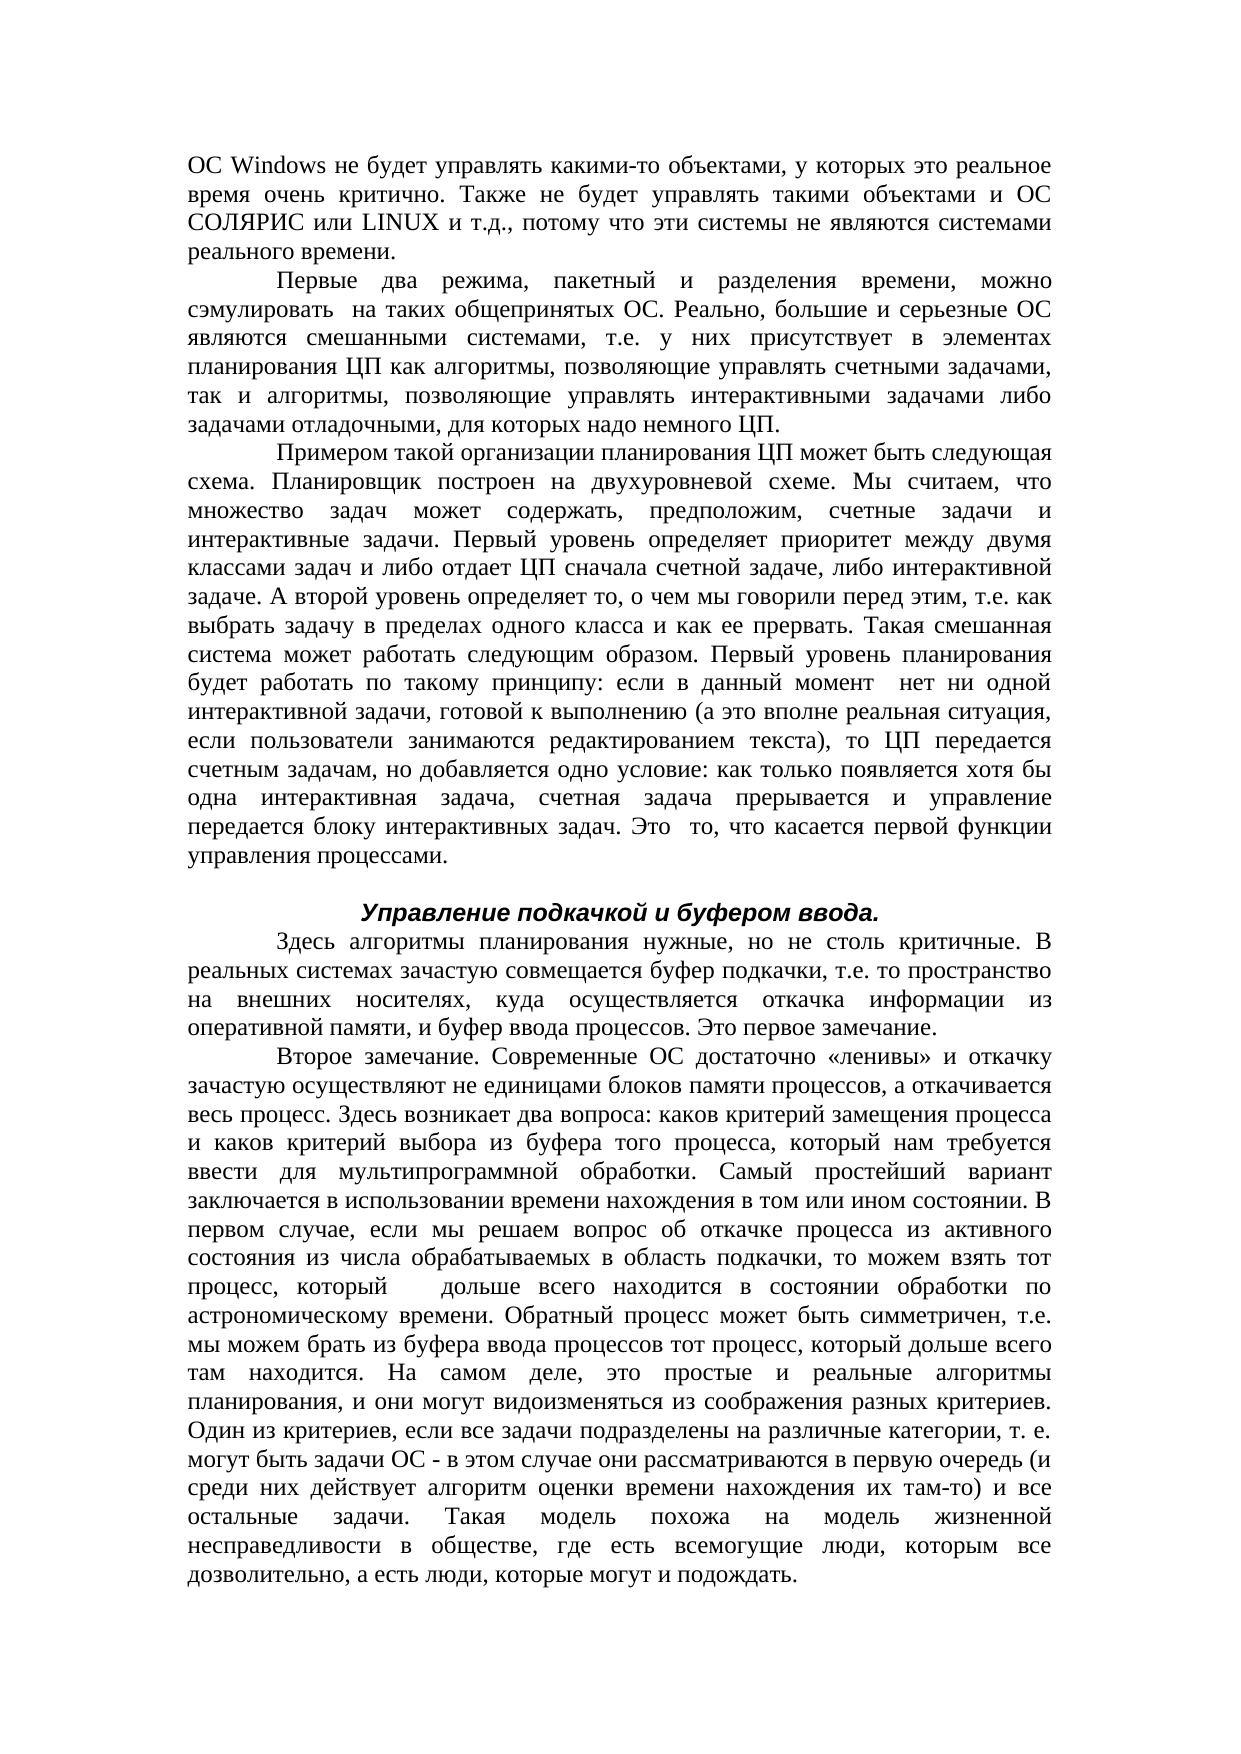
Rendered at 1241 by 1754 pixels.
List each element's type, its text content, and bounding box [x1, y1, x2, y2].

text Здесь алгоритмы планирования нужные, но не столь критичные. В реальных системах зачастую совмещается буфер подкачки, т.е. то пространство на внешних носителях, куда осуществляется откачка информации из оперативной памяти, и буфер ввода процессов. Это первое замечание. [187, 926, 1053, 1041]
text Первые два режима, пакетный и разделения времени, можно сэмулировать на таких общепринятых ОС. Реально, большие и серьезные ОС являются смешанными системами, т.е. у них присутствует в элементах планирования ЦП как алгоритмы, позволяющие управлять счетными задачами, так и алгоритмы, позволяющие управлять интерактивными задачами либо задачами отладочными, для которых надо немного ЦП. [187, 265, 1053, 437]
text Второе замечание. Современные ОС достаточно «ленивы» и откачку зачастую осуществляют не единицами блоков памяти процессов, а откачивается весь процесс. Здесь возникает два вопроса: каков критерий замещения процесса и каков критерий выбора из буфера того процесса, который нам требуется ввести для мультипрограммной обработки. Самый простейший вариант заключается в использовании времени нахождения в том или ином состоянии. В первом случае, если мы решаем вопрос об откачке процесса из активного состояния из числа обрабатываемых в область подкачки, то можем взять тот процесс, который дольше всего находится в состоянии обработки по астрономическому времени. Обратный процесс может быть симметричен, т.е. мы можем брать из буфера ввода процессов тот процесс, который дольше всего там находится. На самом деле, это простые и реальные алгоритмы планирования, и они могут видоизменяться из соображения разных критериев. Один из критериев, если все задачи подразделены на различные категории, т. е. могут быть задачи ОС - в этом случае они рассматриваются в первую очередь (и среди них действует алгоритм оценки времени нахождения их там-то) и все остальные задачи. Такая модель похожа на модель жизненной несправедливости в обществе, где есть всемогущие люди, которым все дозволительно, а есть люди, которые могут и подождать. [187, 1041, 1053, 1587]
text Управление подкачкой и буфером ввода. [187, 897, 1053, 926]
text Примером такой организации планирования ЦП может быть следующая схема. Планировщик построен на двухуровневой схеме. Мы считаем, что множество задач может содержать, предположим, счетные задачи и интерактивные задачи. Первый уровень определяет приоритет между двумя классами задач и либо отдает ЦП сначала счетной задаче, либо интерактивной задаче. А второй уровень определяет то, о чем мы говорили перед этим, т.е. как выбрать задачу в пределах одного класса и как ее прервать. Такая смешанная система может работать следующим образом. Первый уровень планирования будет работать по такому принципу: если в данный момент нет ни одной интерактивной задачи, готовой к выполнению (а это вполне реальная ситуация, если пользователи занимаются редактированием текста), то ЦП передается счетным задачам, но добавляется одно условие: как только появляется хотя бы одна интерактивная задача, счетная задача прерывается и управление передается блоку интерактивных задач. Это то, что касается первой функции управления процессами. [187, 437, 1053, 869]
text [187, 150, 1053, 265]
